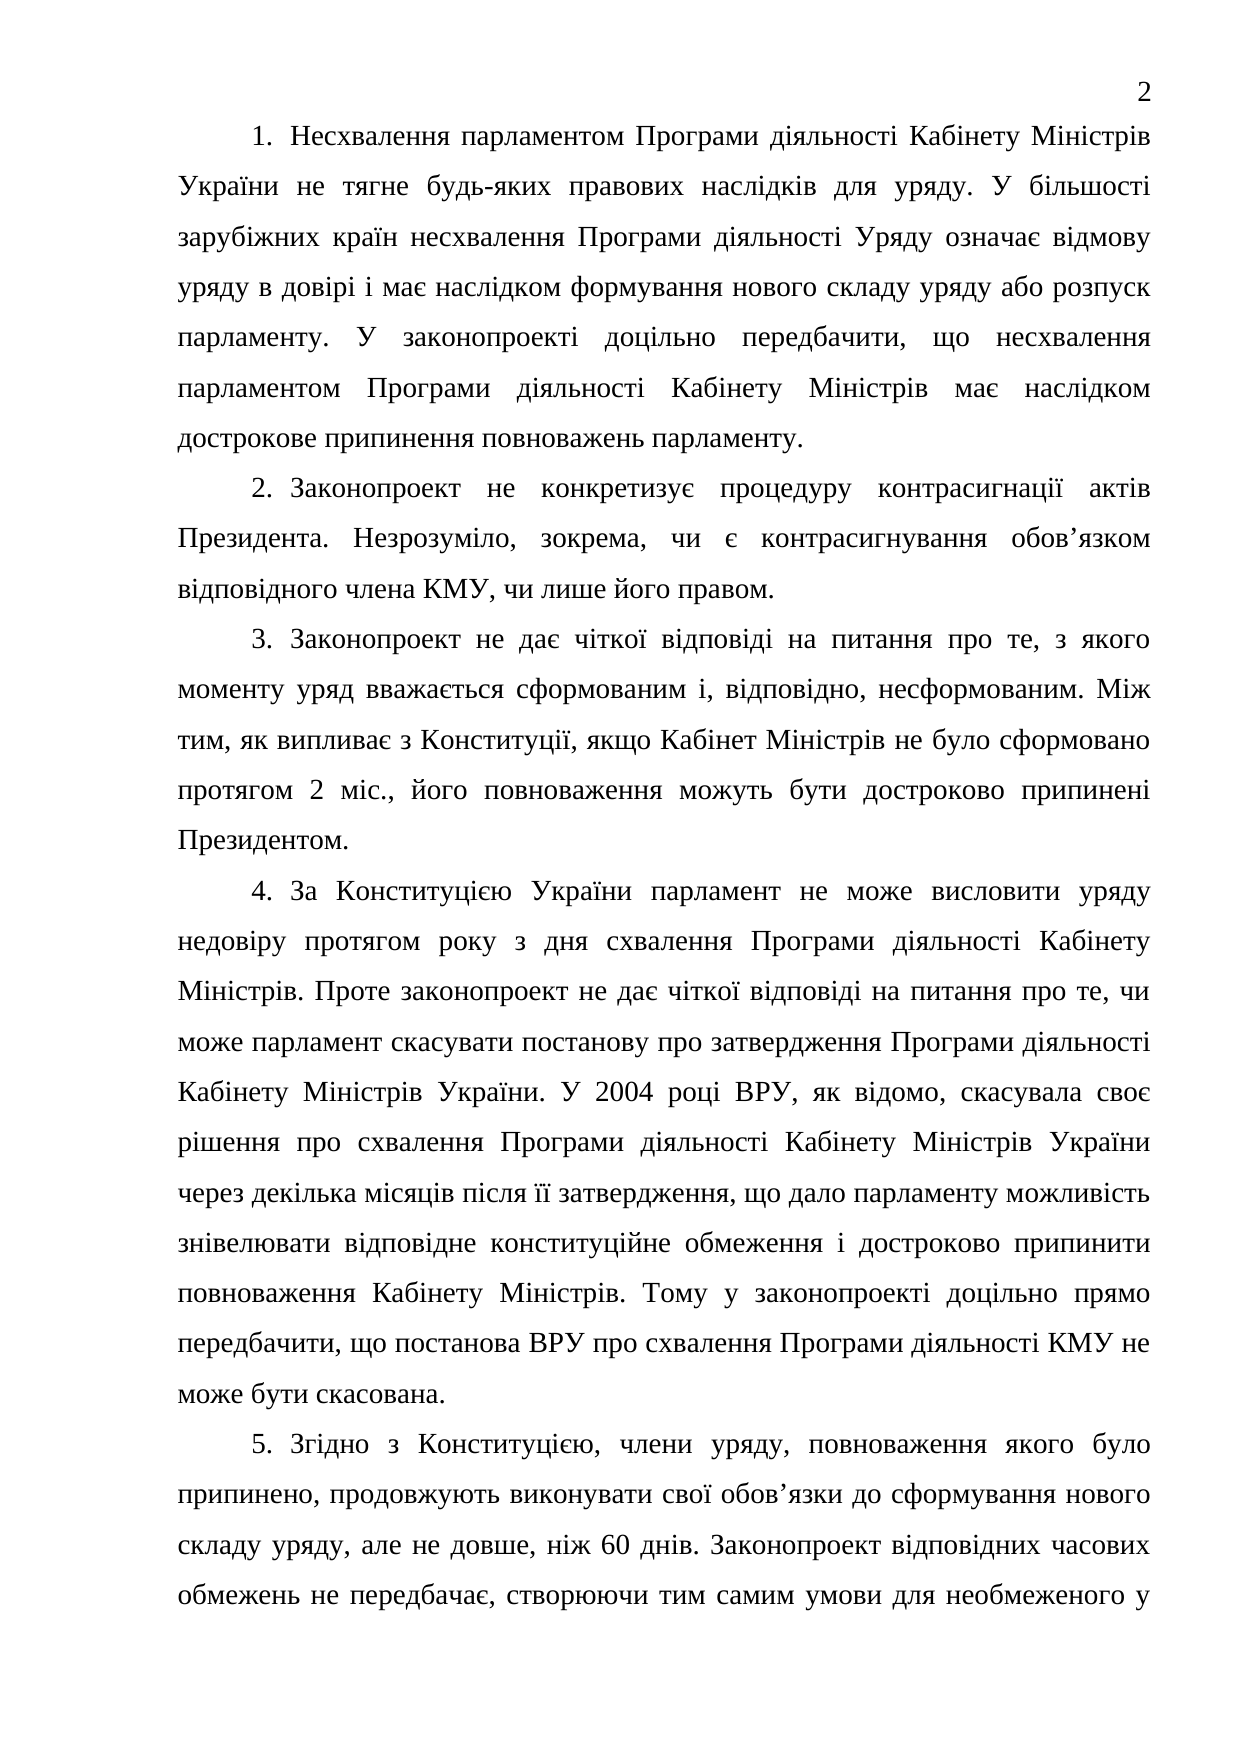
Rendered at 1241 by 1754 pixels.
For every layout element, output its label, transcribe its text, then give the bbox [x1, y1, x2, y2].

list За Конституцією України парламент не може висловити уряду недовіру протягом року з дня схвалення Програми діяльності Кабінету Міністрів. Проте законопроект не дає чіткої відповіді на питання про те, чи може парламент скасувати постанову про затвердження Програми діяльності Кабінету Міністрів України. У 2004 році ВРУ, як відомо, скасувала своє рішення про схвалення Програми діяльності Кабінету Міністрів України через декілька місяців після її затвердження, що дало парламенту можливість знівелювати відповідне конституційне обмеження і достроково припинити повноваження Кабінету Міністрів. Тому у законопроекті доцільно прямо передбачити, що постанова ВРУ про схвалення Програми діяльності КМУ не може бути скасована. [177, 873, 1152, 1409]
list Законопроект не конкретизує процедуру контрасигнації актів Президента. Незрозуміло, зокрема, чи є контрасигнування обов’язком відповідного члена КМУ, чи лише його правом. [177, 470, 1152, 604]
list Законопроект не дає чіткої відповіді на питання про те, з якого моменту уряд вважається сформованим і, відповідно, несформованим. Між тим, як випливає з Конституції, якщо Кабінет Міністрів не було сформовано протягом 2 міс., його повноваження можуть бути достроково припинені Президентом. [177, 621, 1152, 856]
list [177, 1426, 1152, 1611]
list Несхвалення парламентом Програми діяльності Кабінету Міністрів України не тягне будь-яких правових наслідків для уряду. У більшості зарубіжних країн несхвалення Програми діяльності Уряду означає відмову уряду в довірі і має наслідком формування нового складу уряду або розпуск парламенту. У законопроекті доцільно передбачити, що несхвалення парламентом Програми діяльності Кабінету Міністрів має наслідком дострокове припинення повноважень парламенту. [177, 118, 1152, 453]
